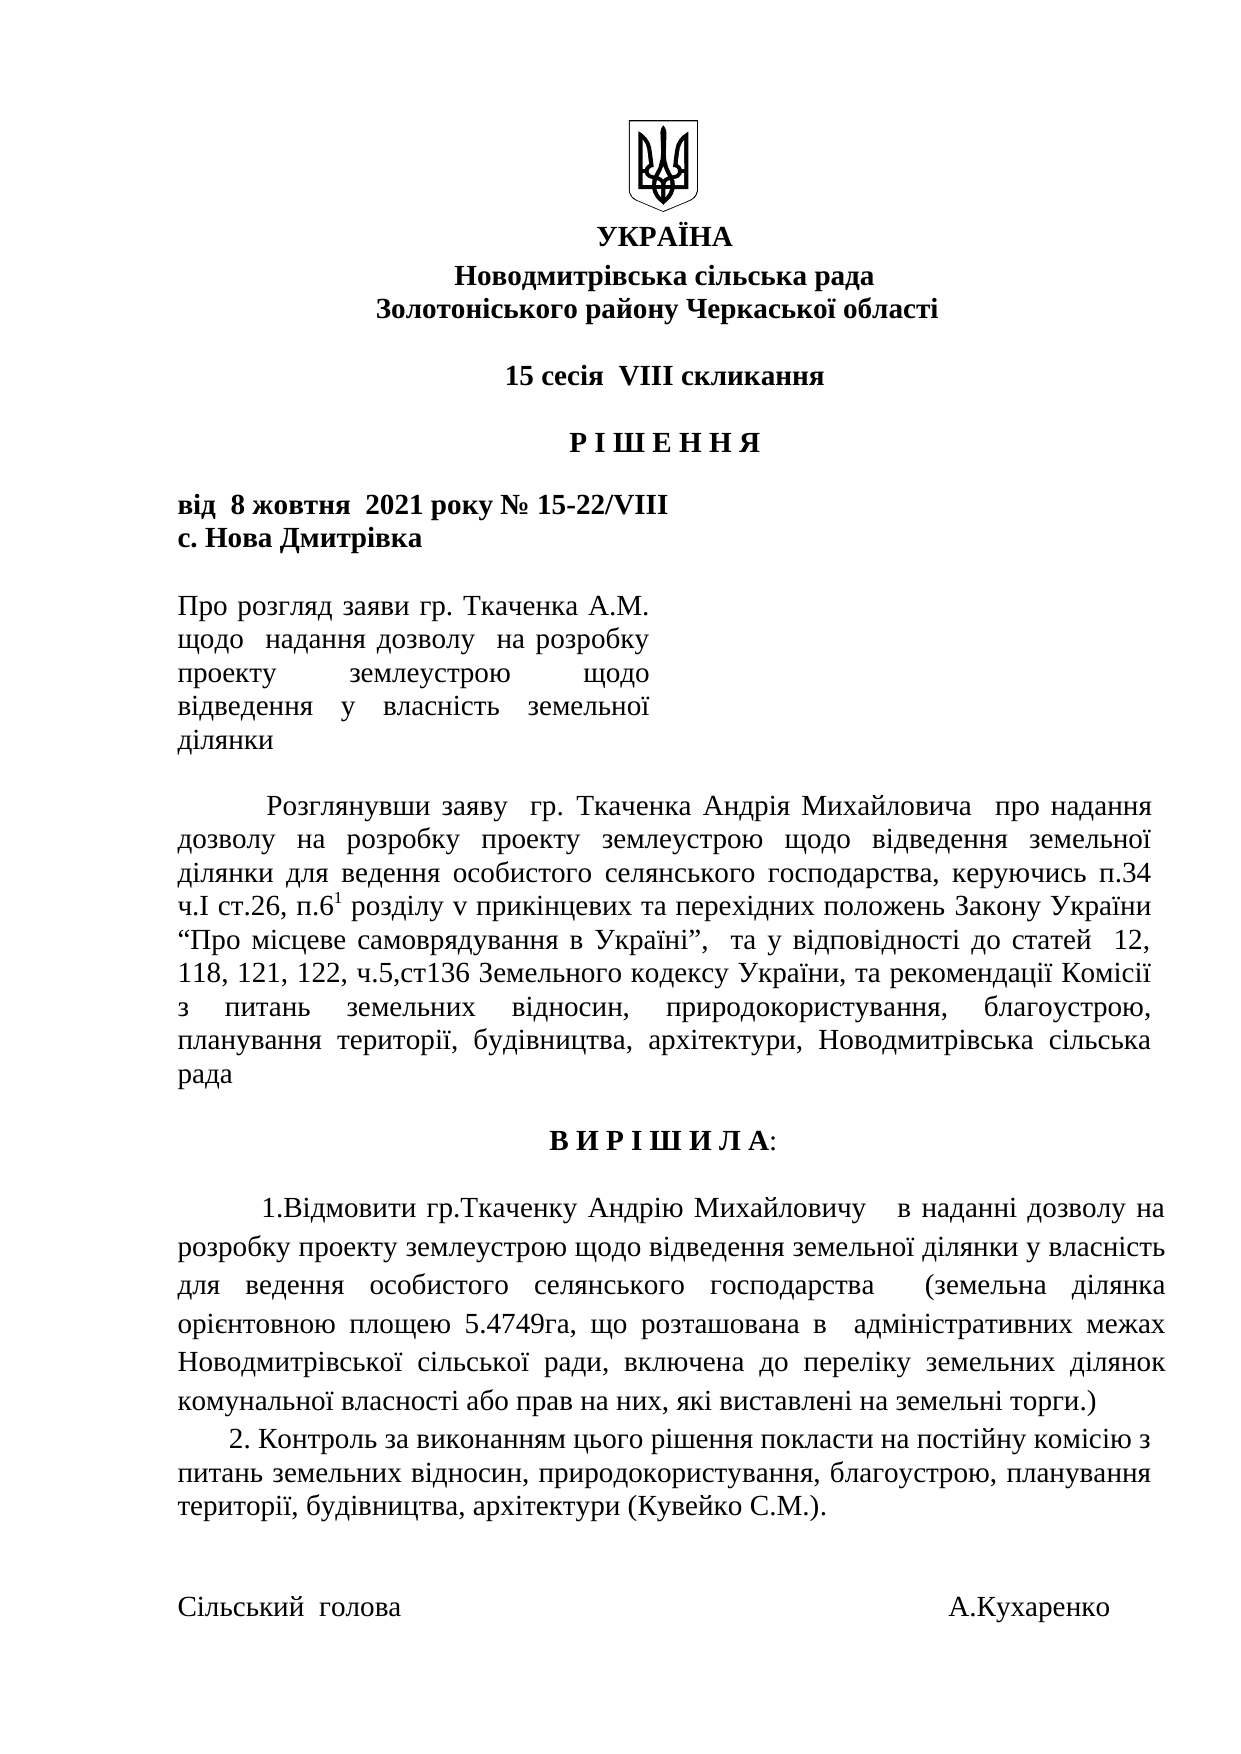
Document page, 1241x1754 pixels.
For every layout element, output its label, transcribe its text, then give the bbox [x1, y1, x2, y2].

text Р І Ш Е Н Н Я [177, 426, 1152, 459]
text Про розгляд заяви гр. Ткаченка А.М. щодо надання дозволу на розробку проекту землеустрою щодо відведення у власність земельної ділянки [177, 588, 650, 755]
text від 8 жовтня 2021 року № 15-22/VІІІ [177, 487, 1152, 521]
text Золотоніського району Черкаської області [177, 291, 1137, 325]
text с. Нова Дмитрівка [177, 521, 1152, 554]
text Розглянувши заяву гр. Ткаченка Андрія Михайловича про надання дозволу на розробку проекту землеустрою щодо відведення земельної ділянки для ведення особистого селянського господарства, керуючись п.34 ч.І ст.26, п.61 розділу v прикінцевих та перехідних положень Закону України “Про місцеве самоврядування в Україні”, та у відповідності до статей 12, 118, 121, 122, ч.5,ст136 Земельного кодексу України, та рекомендації Комісії з питань земельних відносин, природокористування, благоустрою, планування території, будівництва, архітектури, Новодмитрівська сільська рада [177, 788, 1152, 1089]
text 2. Контроль за виконанням цього рішення покласти на постійну комісію з питань земельних відносин, природокористування, благоустрою, планування території, будівництва, архітектури (Кувейко С.М.). [177, 1421, 1152, 1522]
text В И Р І Ш И Л А: [177, 1123, 1152, 1157]
text Новодмитрівська сільська рада [177, 258, 1152, 291]
text Сільський голова А.Кухаренко [177, 1589, 1152, 1623]
text УКРАЇНА [177, 219, 1152, 253]
text 1.Відмовити гр.Ткаченку Андрію Михайловичу в наданні дозволу на розробку проекту землеустрою щодо відведення земельної ділянки у власність для ведення особистого селянського господарства (земельна ділянка орієнтовною площею 5.4749га, що розташована в адміністративних межах Новодмитрівської сільської ради, включена до переліку земельних ділянок комунальної власності або прав на них, які виставлені на земельні торги.) [177, 1190, 1167, 1416]
text 15 сесія VIІІ скликання [177, 358, 1152, 392]
